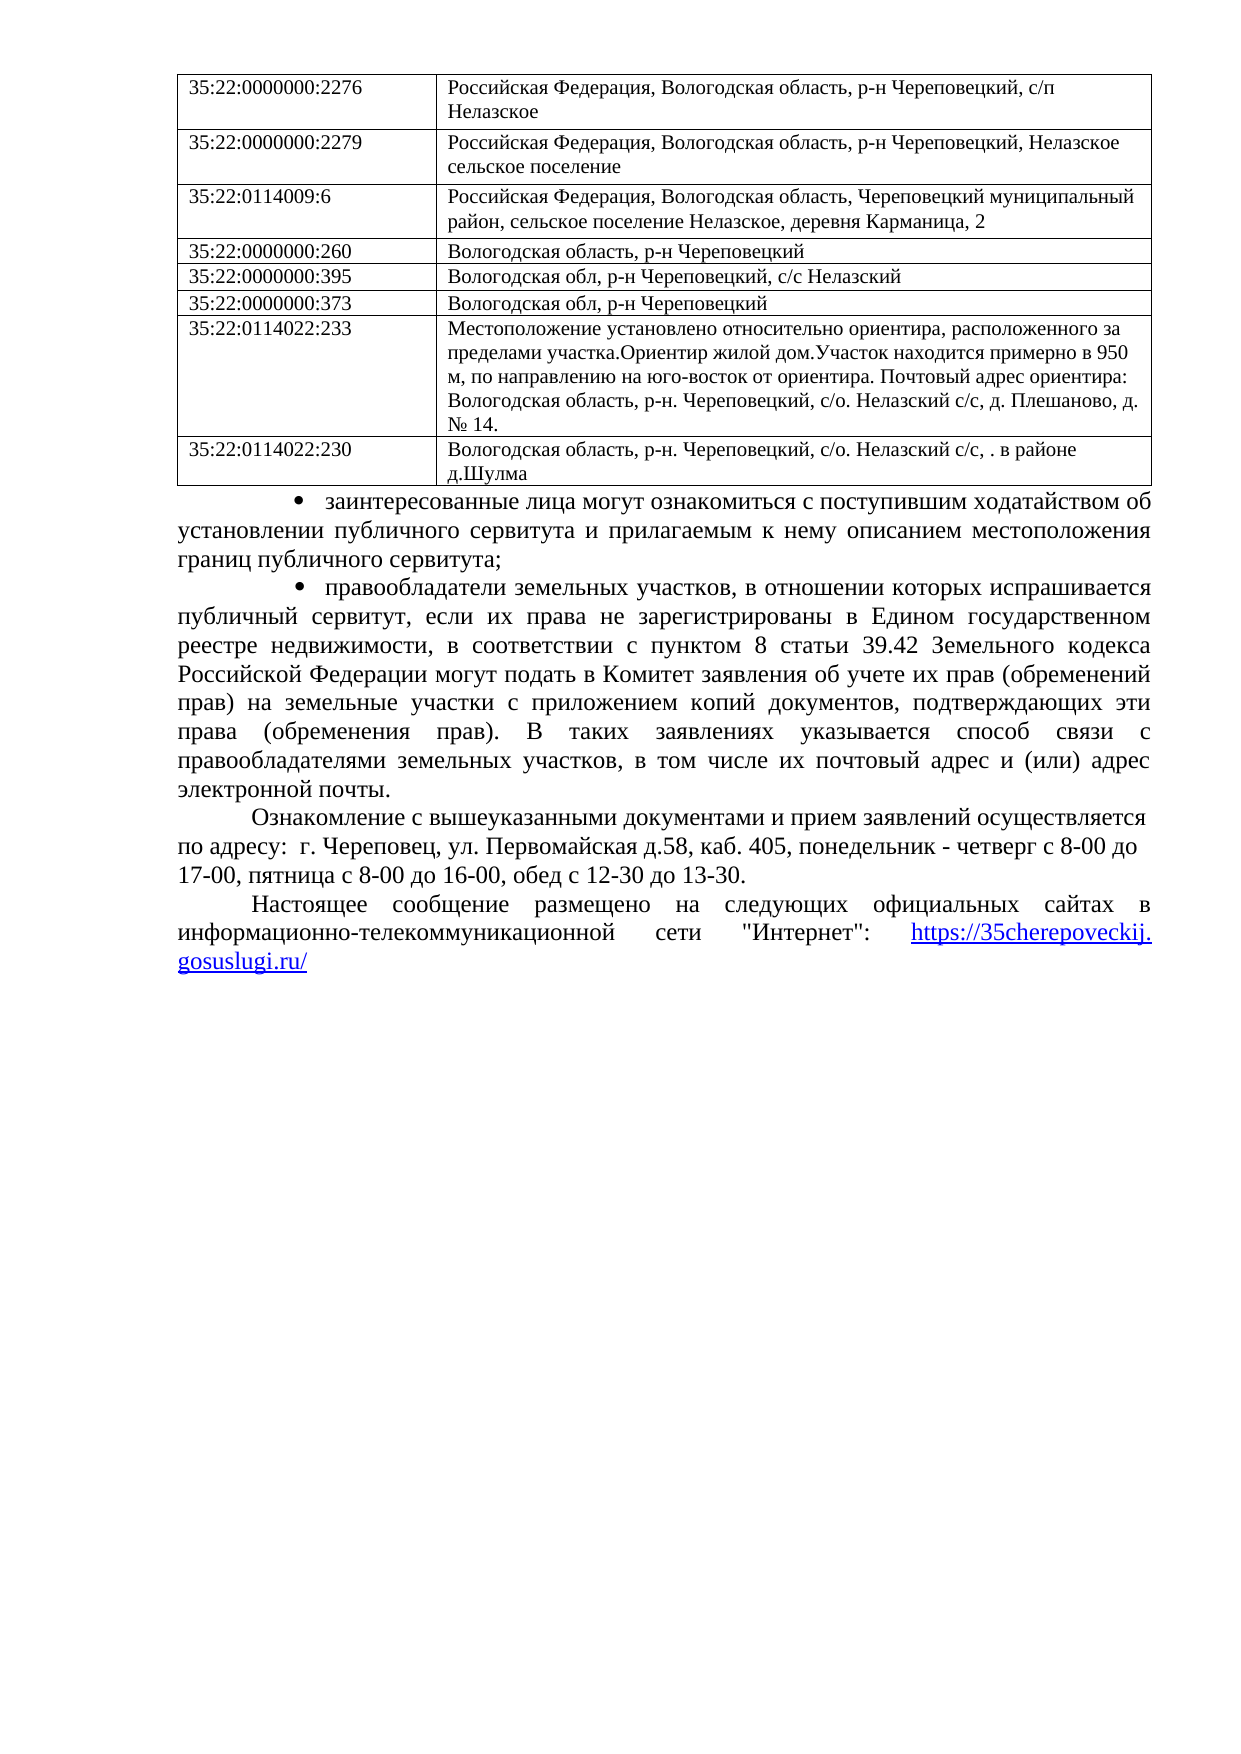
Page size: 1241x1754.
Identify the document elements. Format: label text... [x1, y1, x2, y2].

table_cell 35:22:0114022:233 [178, 316, 436, 436]
list заинтересованные лица могут ознакомиться с поступившим ходатайством об установлении публичного сервитута и прилагаемым к нему описанием местоположения границ публичного сервитута; [177, 486, 1152, 572]
table_cell Вологодская область, р-н. Череповецкий, с/о. Нелазский с/с, . в районе д.Шулма [437, 437, 1151, 485]
table_cell 35:22:0000000:373 [178, 291, 436, 314]
table_cell 35:22:0000000:395 [178, 264, 436, 289]
table_cell 35:22:0000000:260 [178, 239, 436, 263]
table_cell Вологодская обл, р-н Череповецкий, с/с Нелазский [437, 264, 1151, 289]
table_cell Местоположение установлено относительно ориентира, расположенного за пределами участка.Ориентир жилой дом.Участок находится примерно в 950 м, по направлению на юго-восток от ориентира. Почтовый адрес ориентира: Вологодская область, р-н. Череповецкий, с/о. Нелазский с/с, д. Плешаново, д. № 14. [437, 316, 1151, 436]
table_cell 35:22:0000000:2276 [178, 75, 436, 129]
table_cell Российская Федерация, Вологодская область, р-н Череповецкий, Нелазское сельское поселение [437, 130, 1151, 183]
table_cell 35:22:0000000:2279 [178, 130, 436, 183]
table_cell Вологодская область, р-н Череповецкий [437, 239, 1151, 263]
table_cell Российская Федерация, Вологодская область, р-н Череповецкий, с/п Нелазское [437, 75, 1151, 129]
text Ознакомление с вышеуказанными документами и прием заявлений осуществляется по адресу: г. Череповец, ул. Первомайская д.58, каб. 405, понедельник - четверг с 8-00 до 17-00, пятница с 8-00 до 16-00, обед с 12-30 до 13-30. [177, 802, 1152, 889]
table_cell 35:22:0114009:6 [178, 185, 436, 238]
list правообладатели земельных участков, в отношении которых испрашивается публичный сервитут, если их права не зарегистрированы в Едином государственном реестре недвижимости, в соответствии с пунктом 8 статьи 39.42 Земельного кодекса Российской Федерации могут подать в Комитет заявления об учете их прав (обременений прав) на земельные участки с приложением копий документов, подтверждающих эти права (обременения прав). В таких заявлениях указывается способ связи с правообладателями земельных участков, в том числе их почтовый адрес и (или) адрес электронной почты. [177, 572, 1152, 802]
table_cell Вологодская обл, р-н Череповецкий [437, 291, 1151, 314]
table_cell Российская Федерация, Вологодская область, Череповецкий муниципальный район, сельское поселение Нелазское, деревня Карманица, 2 [437, 185, 1151, 238]
text Настоящее сообщение размещено на следующих официальных сайтах в информационно-телекоммуникационной сети "Интернет": https://35cherepoveckij. gosuslugi.ru/ [177, 889, 1152, 975]
table_cell 35:22:0114022:230 [178, 437, 436, 485]
